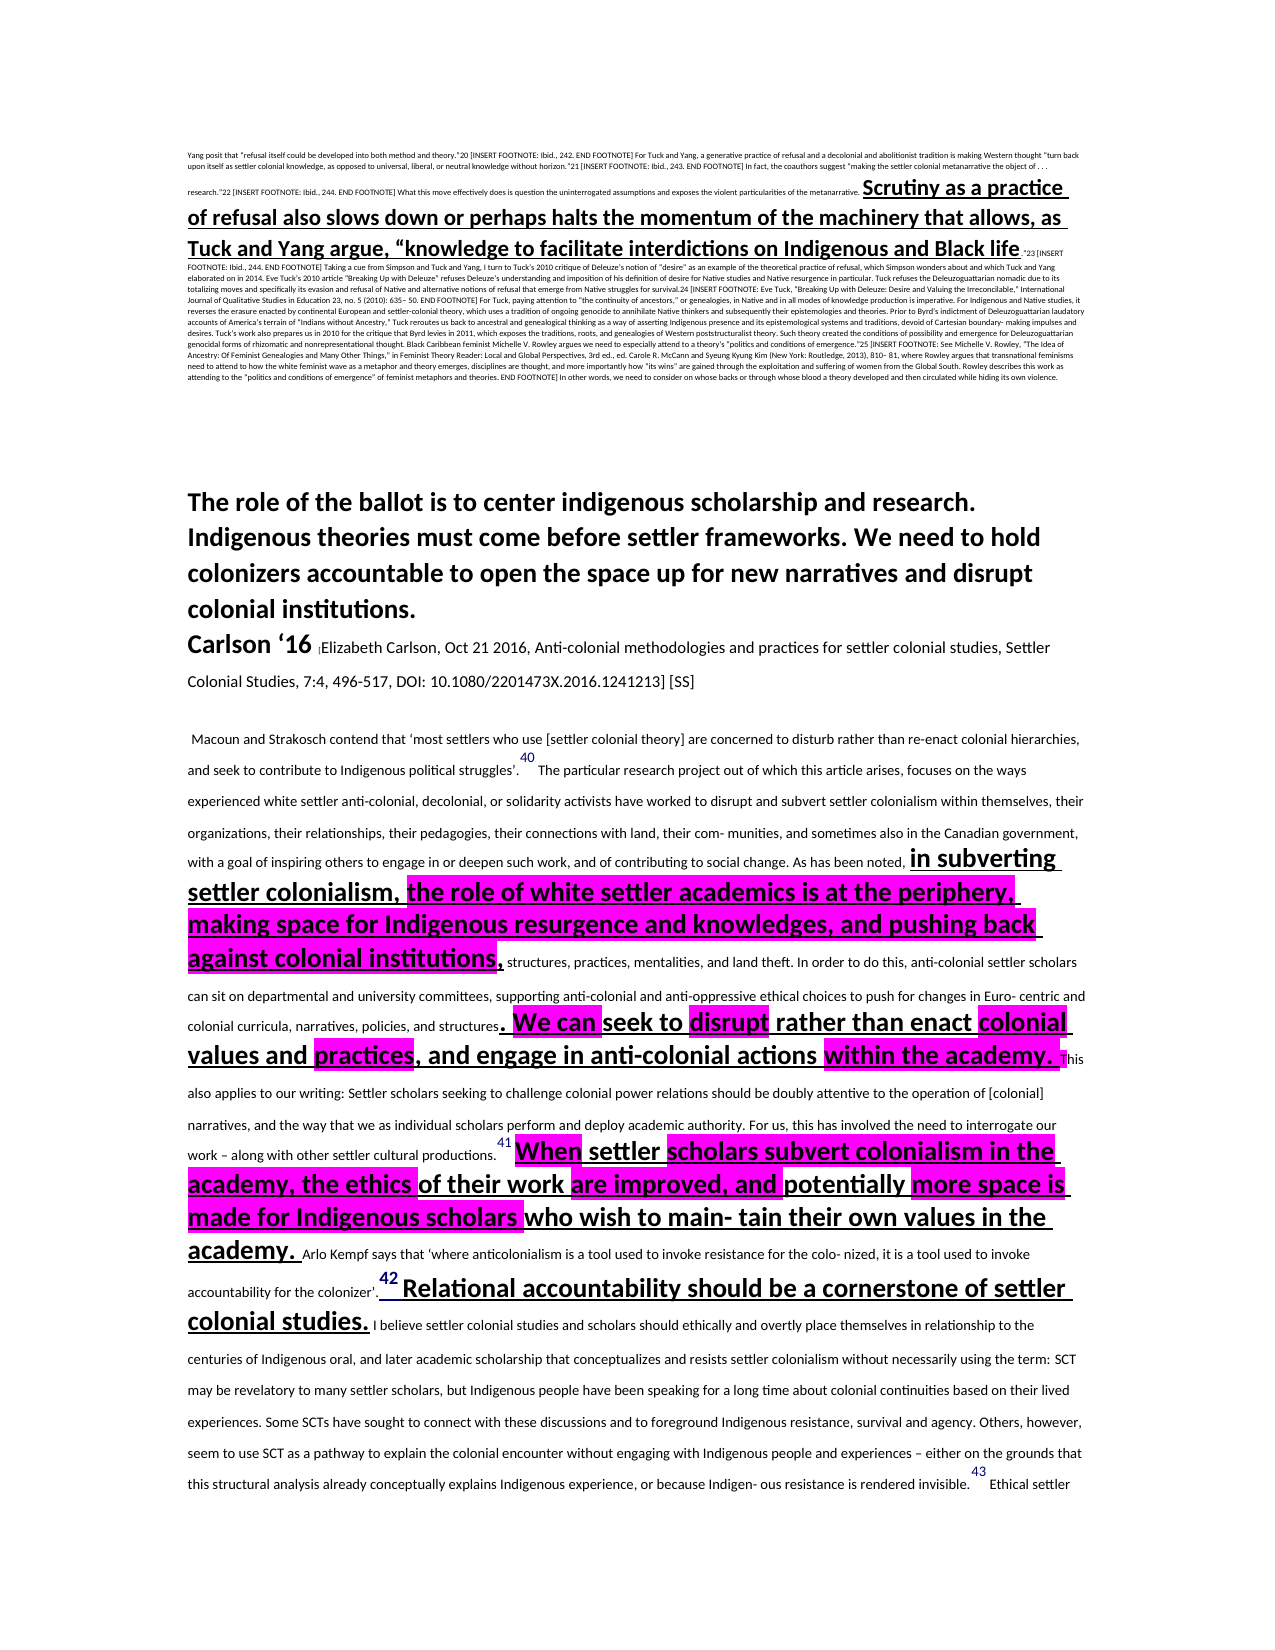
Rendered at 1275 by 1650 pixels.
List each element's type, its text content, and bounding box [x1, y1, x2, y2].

text Carlson ‘16 [Elizabeth Carlson, Oct 21 2016, Anti-colonial methodologies and practices for settler colonial studies, Settler Colonial Studies, 7:4, 496-517, DOI: 10.1080/2201473X.2016.1241213] [SS] [187, 627, 1087, 692]
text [187, 717, 1087, 1493]
subtitle The role of the ballot is to center indigenous scholarship and research. Indigenous theories must come before settler frameworks. We need to hold colonizers accountable to open the space up for new narratives and disrupt colonial institutions. [187, 485, 1087, 625]
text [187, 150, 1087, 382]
